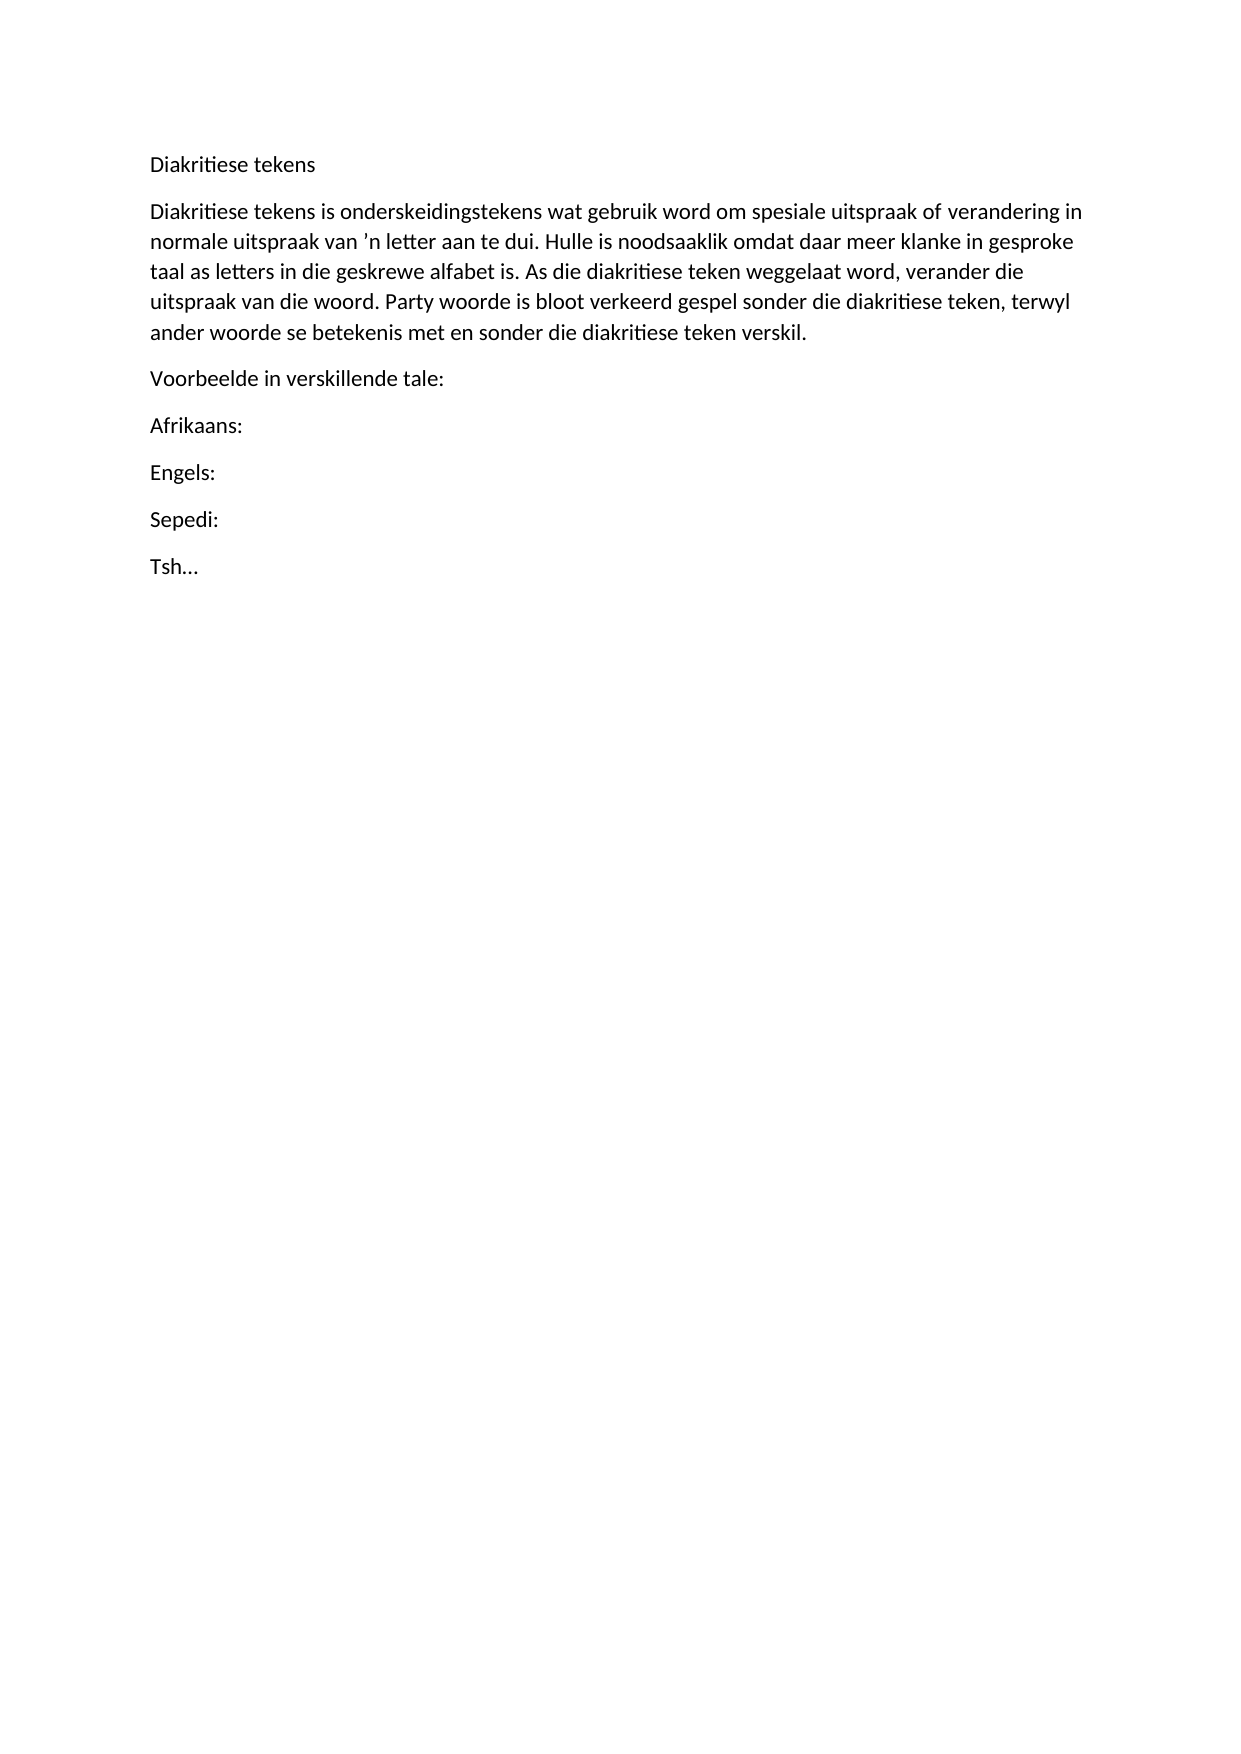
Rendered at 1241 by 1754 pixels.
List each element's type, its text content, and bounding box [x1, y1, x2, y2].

text Sepedi: [150, 505, 1090, 533]
text Afrikaans: [150, 411, 1090, 439]
text Voorbeelde in verskillende tale: [150, 364, 1090, 393]
text Diakritiese tekens is onderskeidingstekens wat gebruik word om spesiale uitspraak of verandering in normale uitspraak van ’n letter aan te dui. Hulle is noodsaaklik omdat daar meer klanke in gesproke taal as letters in die geskrewe alfabet is. As die diakritiese teken weggelaat word, verander die uitspraak van die woord. Party woorde is bloot verkeerd gespel sonder die diakritiese teken, terwyl ander woorde se betekenis met en sonder die diakritiese teken verskil. [150, 197, 1090, 346]
text Tsh… [150, 552, 1090, 580]
text Engels: [150, 458, 1090, 486]
text Diakritiese tekens [150, 150, 1090, 178]
